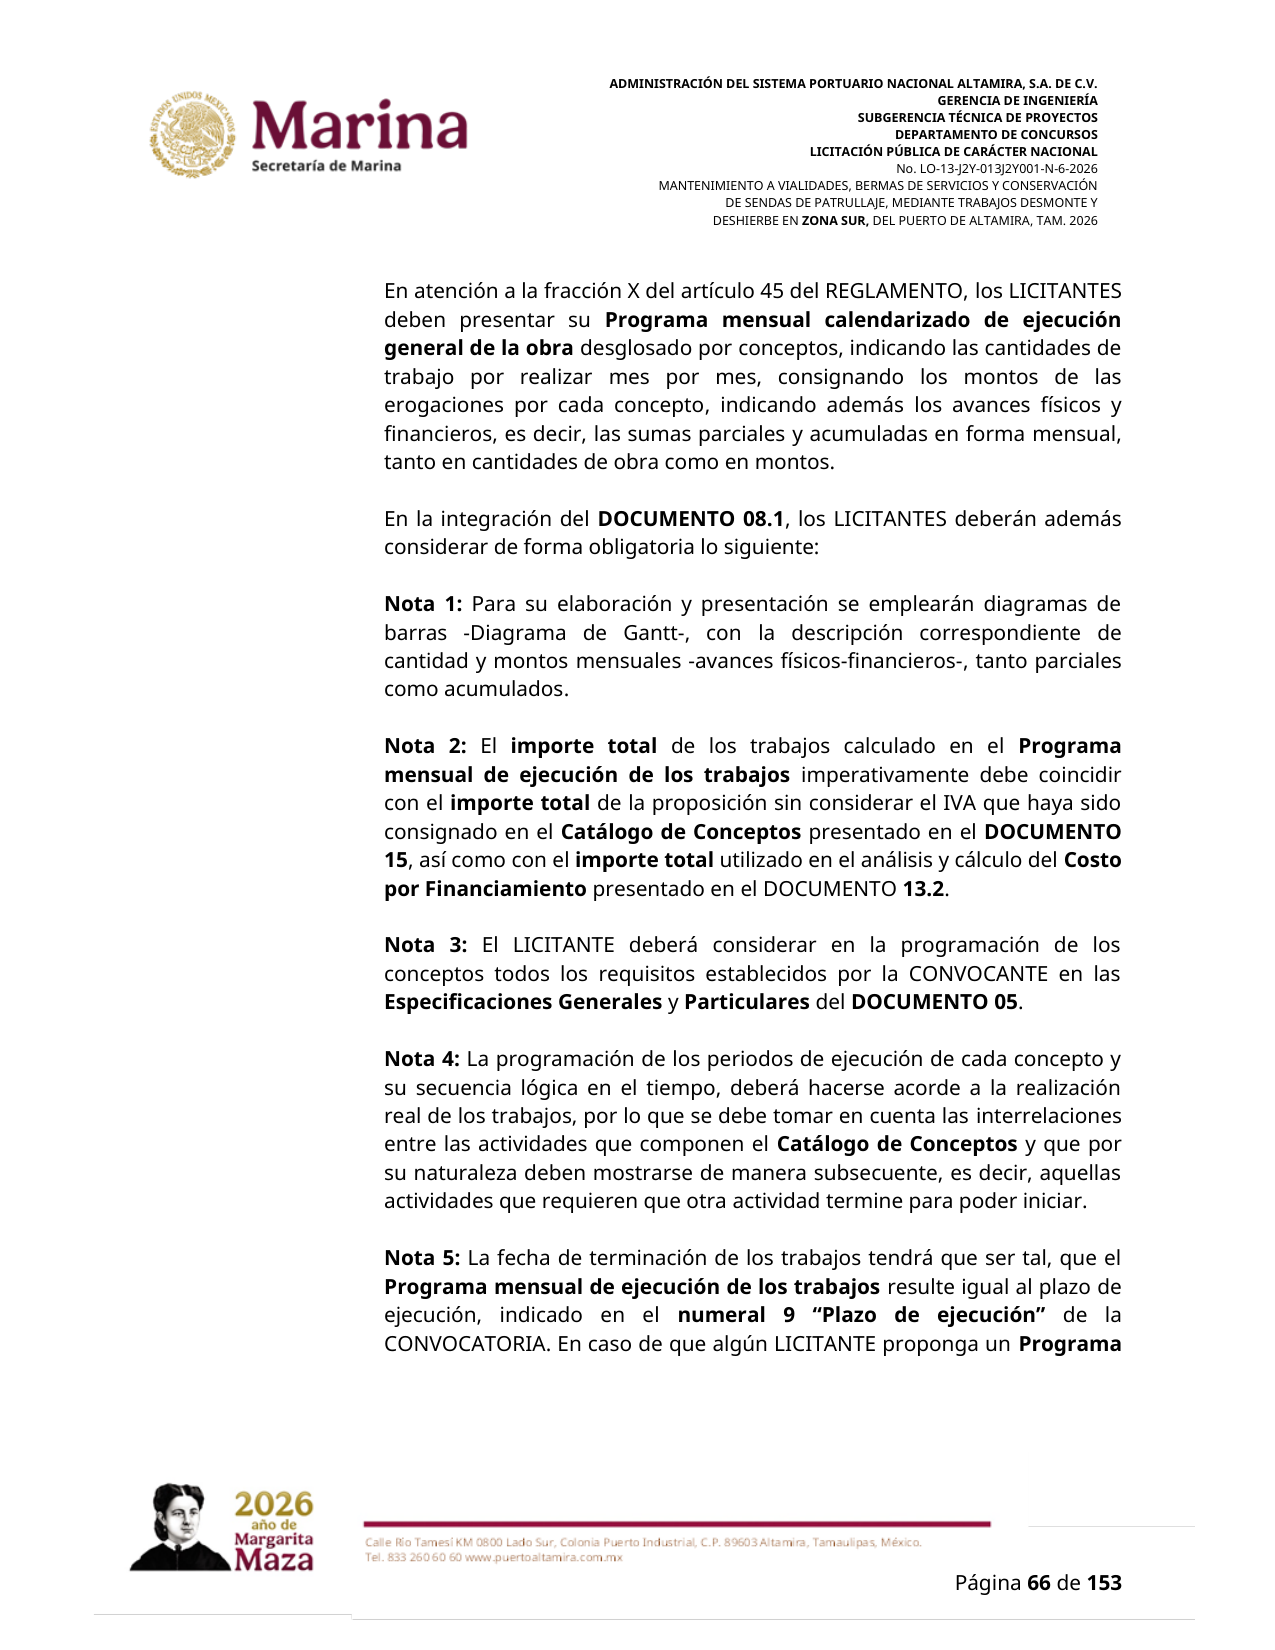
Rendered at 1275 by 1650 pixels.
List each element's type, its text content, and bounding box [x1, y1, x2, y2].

picture [102, 56, 515, 208]
text En atención a la fracción X del artículo 45 del REGLAMENTO, los LICITANTES deben presentar su Programa mensual calendarizado de ejecución general de la obra desglosado por conceptos, indicando las cantidades de trabajo por realizar mes por mes, consignando los montos de las erogaciones por cada concepto, indicando además los avances físicos y financieros, es decir, las sumas parciales y acumuladas en forma mensual, tanto en cantidades de obra como en montos. [384, 276, 1122, 476]
text Nota 4: La programación de los periodos de ejecución de cada concepto y su secuencia lógica en el tiempo, deberá hacerse acorde a la realización real de los trabajos, por lo que se debe tomar en cuenta las interrelaciones entre las actividades que componen el Catálogo de Conceptos y que por su naturaleza deben mostrarse de manera subsecuente, es decir, aquellas actividades que requieren que otra actividad termine para poder iniciar. [384, 1044, 1122, 1215]
text En la integración del DOCUMENTO 08.1, los LICITANTES deberán además considerar de forma obligatoria lo siguiente: [384, 504, 1122, 561]
picture [93, 1452, 1195, 1621]
text Nota 2: El importe total de los trabajos calculado en el Programa mensual de ejecución de los trabajos imperativamente debe coincidir con el importe total de la proposición sin considerar el IVA que haya sido consignado en el Catálogo de Conceptos presentado en el DOCUMENTO 15, así como con el importe total utilizado en el análisis y cálculo del Costo por Financiamiento presentado en el DOCUMENTO 13.2. [384, 731, 1122, 902]
text Nota 1: Para su elaboración y presentación se emplearán diagramas de barras -Diagrama de Gantt-, con la descripción correspondiente de cantidad y montos mensuales -avances físicos-financieros-, tanto parciales como acumulados. [384, 589, 1122, 703]
text Nota 3: El LICITANTE deberá considerar en la programación de los conceptos todos los requisitos establecidos por la CONVOCANTE en las Especificaciones Generales y Particulares del DOCUMENTO 05. [384, 931, 1122, 1016]
